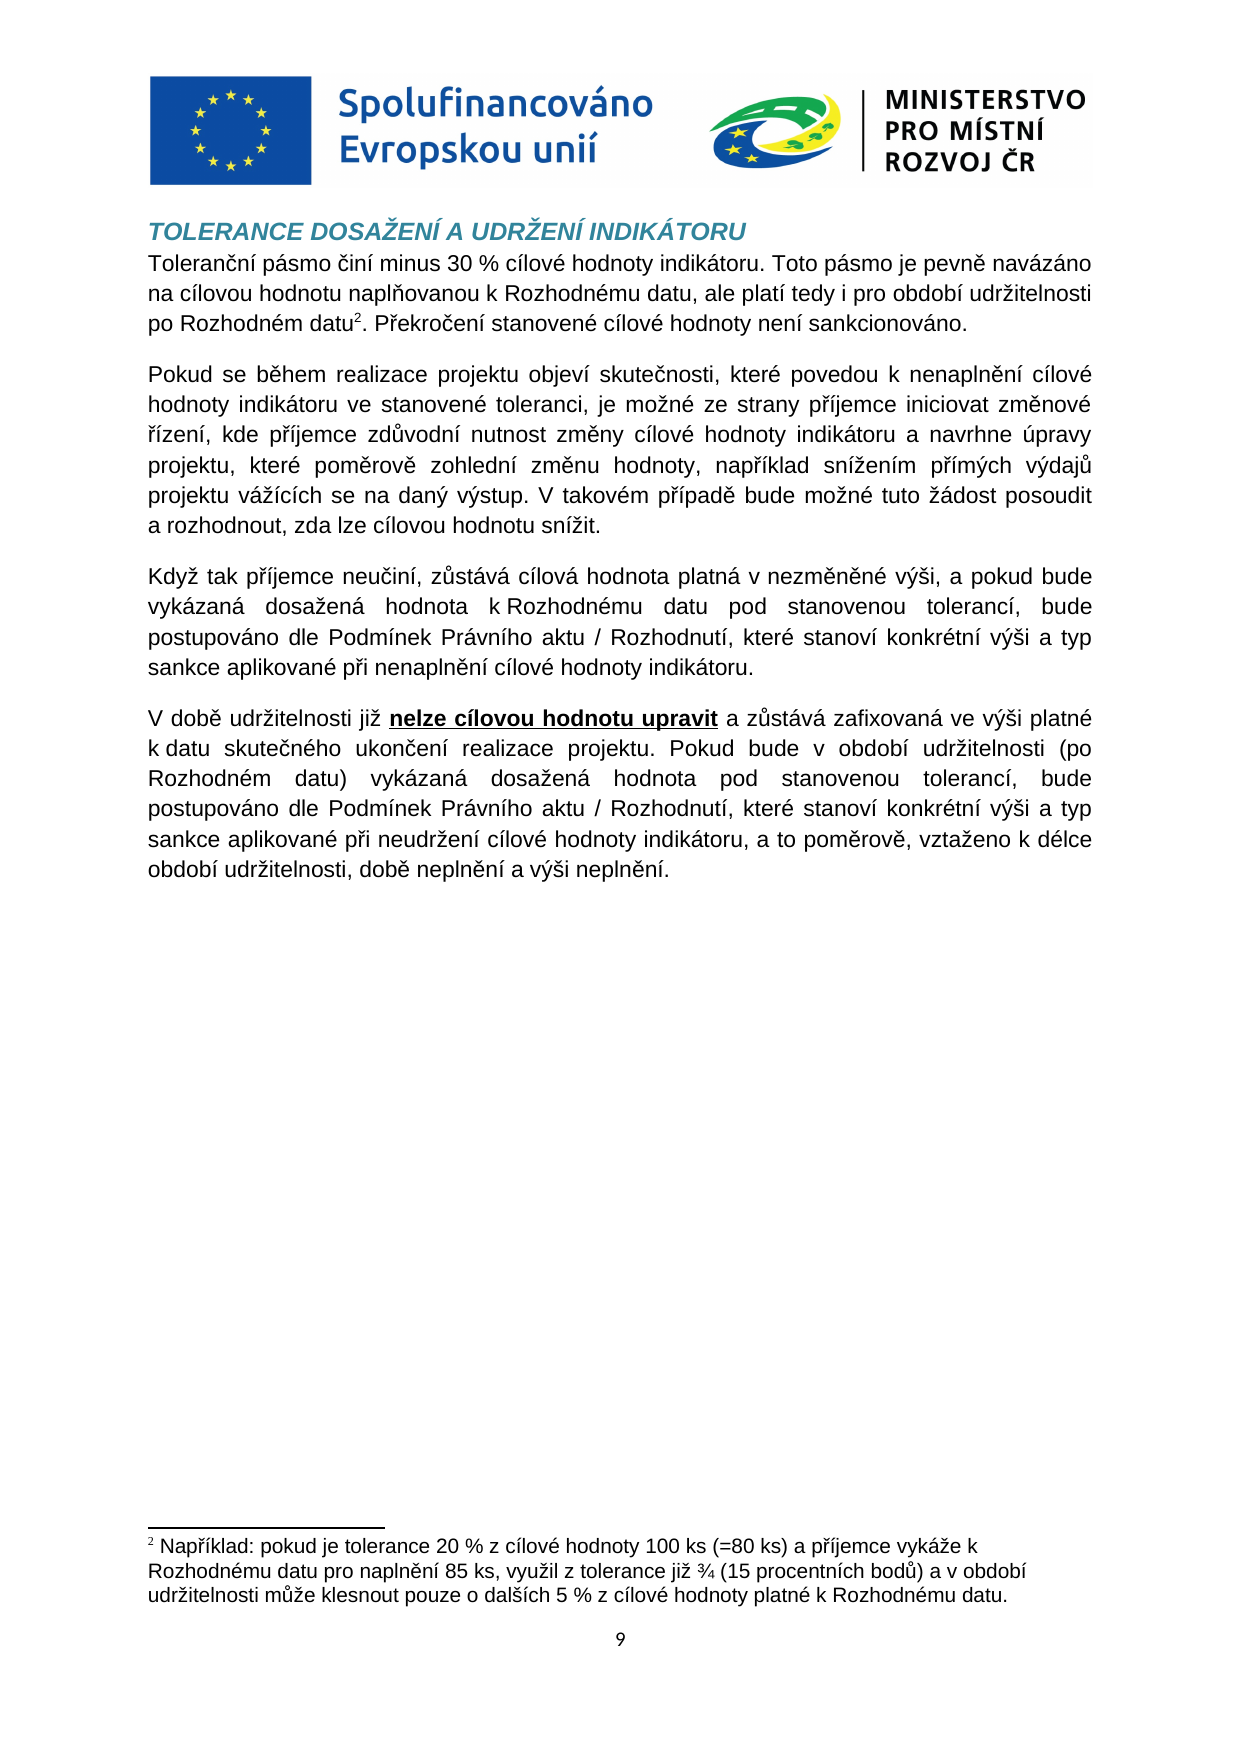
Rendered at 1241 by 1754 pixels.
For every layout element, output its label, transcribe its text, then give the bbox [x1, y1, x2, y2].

text Toleranční pásmo činí minus 30 % cílové hodnoty indikátoru. Toto pásmo je pevně navázáno na cílovou hodnotu naplňovanou k Rozhodnému datu, ale platí tedy i pro období udržitelnosti po Rozhodném datu. Překročení stanovené cílové hodnoty není sankcionováno. [148, 249, 1093, 336]
text Pokud se během realizace projektu objeví skutečnosti, které povedou k nenaplnění cílové hodnoty indikátoru ve stanovené toleranci, je možné ze strany příjemce iniciovat změnové řízení, kde příjemce zdůvodní nutnost změny cílové hodnoty indikátoru a navrhne úpravy projektu, které poměrově zohlední změnu hodnoty, například snížením přímých výdajů projektu vážících se na daný výstup. V takovém případě bude možné tuto žádost posoudit a rozhodnout, zda lze cílovou hodnotu snížit. [148, 361, 1093, 538]
picture [147, 73, 1093, 188]
text TOLERANCE DOSAŽENÍ a udržení indikátoru [148, 216, 1093, 245]
text V době udržitelnosti již nelze cílovou hodnotu upravit a zůstává zafixovaná ve výši platné k datu skutečného ukončení realizace projektu. Pokud bude v období udržitelnosti (po Rozhodném datu) vykázaná dosažená hodnota pod stanovenou tolerancí, bude postupováno dle Podmínek Právního aktu / Rozhodnutí, které stanoví konkrétní výši a typ sankce aplikované při neudržení cílové hodnoty indikátoru, a to poměrově, vztaženo k délce období udržitelnosti, době neplnění a výši neplnění. [148, 705, 1093, 882]
text Když tak příjemce neučiní, zůstává cílová hodnota platná v nezměněné výši, a pokud bude vykázaná dosažená hodnota k Rozhodnému datu pod stanovenou tolerancí, bude postupováno dle Podmínek Právního aktu / Rozhodnutí, které stanoví konkrétní výši a typ sankce aplikované při nenaplnění cílové hodnoty indikátoru. [148, 563, 1093, 680]
